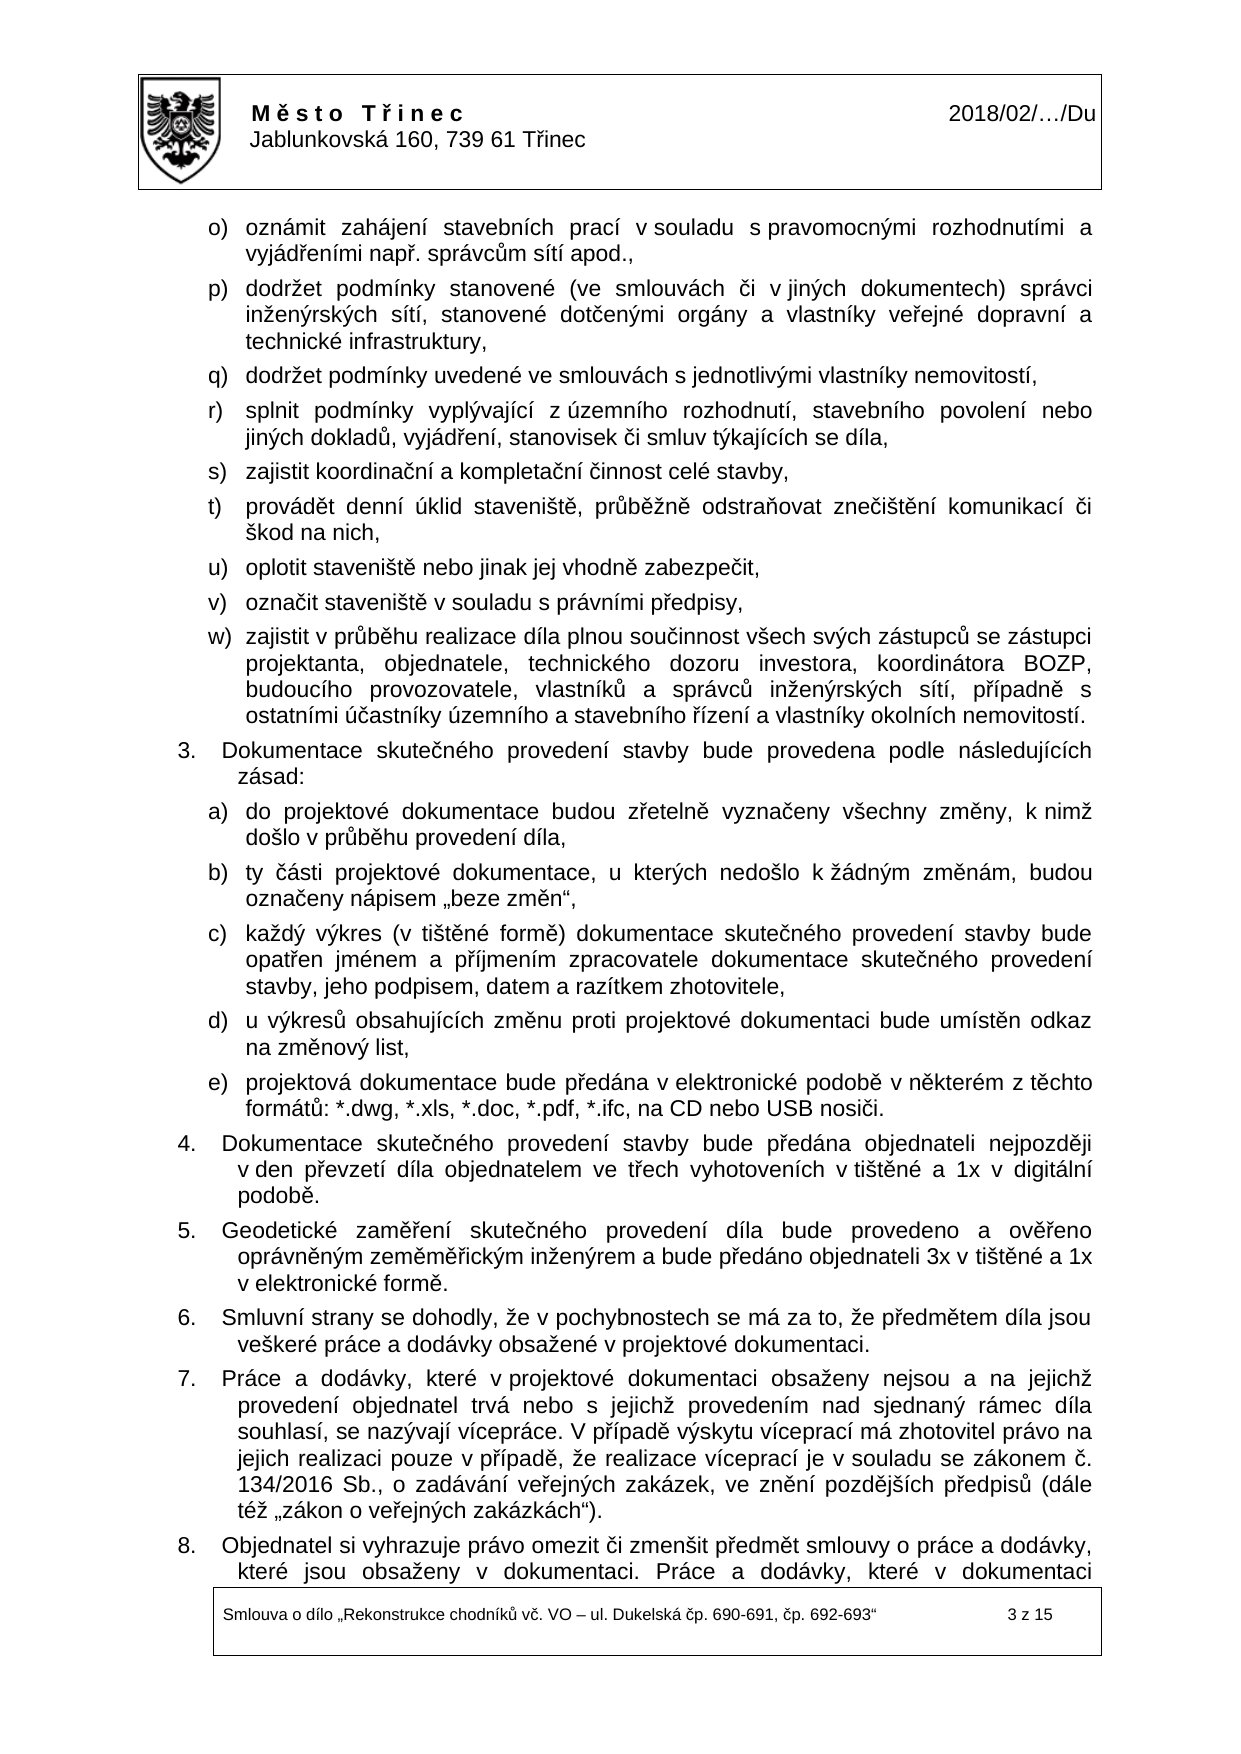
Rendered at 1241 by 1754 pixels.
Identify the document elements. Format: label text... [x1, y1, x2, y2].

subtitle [177, 1532, 1093, 1584]
list projektová dokumentace bude předána v elektronické podobě v některém z těchto formátů: *.dwg, *.xls, *.doc, *.pdf, *.ifc, na CD nebo USB nosiči. [208, 1068, 1093, 1121]
list každý výkres (v tištěné formě) dokumentace skutečného provedení stavby bude opatřen jménem a příjmením zpracovatele dokumentace skutečného provedení stavby, jeho podpisem, datem a razítkem zhotovitele, [208, 920, 1093, 999]
list ty části projektové dokumentace, u kterých nedošlo k žádným změnám, budou označeny nápisem „beze změn“, [208, 859, 1093, 912]
list provádět denní úklid staveniště, průběžně odstraňovat znečištění komunikací či škod na nich, [208, 493, 1093, 546]
subtitle 6. Smluvní strany se dohodly, že v pochybnostech se má za to, že předmětem díla jsou veškeré práce a dodávky obsažené v projektové dokumentaci. [177, 1304, 1093, 1357]
subtitle 4. Dokumentace skutečného provedení stavby bude předána objednateli nejpozději v den převzetí díla objednatelem ve třech vyhotoveních v tištěné a 1x v digitální podobě. [177, 1129, 1093, 1209]
list označit staveniště v souladu s právními předpisy, [208, 588, 1093, 615]
subtitle 3. Dokumentace skutečného provedení stavby bude provedena podle následujících zásad: [177, 737, 1093, 790]
list oznámit zahájení stavebních prací v souladu s pravomocnými rozhodnutími a vyjádřeními např. správcům sítí apod., [208, 214, 1093, 267]
subtitle zajistit v průběhu realizace díla plnou součinnost všech svých zástupců se zástupci projektanta, objednatele, technického dozoru investora, koordinátora BOZP, budoucího provozovatele, vlastníků a správců inženýrských sítí, případně s ostatními účastníky územního a stavebního řízení a vlastníky okolních nemovitostí. [208, 623, 1093, 729]
list dodržet podmínky stanovené (ve smlouvách či v jiných dokumentech) správci inženýrských sítí, stanovené dotčenými orgány a vlastníky veřejné dopravní a technické infrastruktury, [208, 275, 1093, 354]
subtitle 5. Geodetické zaměření skutečného provedení díla bude provedeno a ověřeno oprávněným zeměměřickým inženýrem a bude předáno objednateli 3x v tištěné a 1x v elektronické formě. [177, 1217, 1093, 1296]
list oplotit staveniště nebo jinak jej vhodně zabezpečit, [208, 554, 1093, 580]
list do projektové dokumentace budou zřetelně vyznačeny všechny změny, k nimž došlo v průběhu provedení díla, [208, 798, 1093, 851]
list zajistit koordinační a kompletační činnost celé stavby, [208, 458, 1093, 484]
list splnit podmínky vyplývající z územního rozhodnutí, stavebního povolení nebo jiných dokladů, vyjádření, stanovisek či smluv týkajících se díla, [208, 397, 1093, 450]
subtitle 7. Práce a dodávky, které v projektové dokumentaci obsaženy nejsou a na jejichž provedení objednatel trvá nebo s jejichž provedením nad sjednaný rámec díla souhlasí, se nazývají vícepráce. V případě výskytu víceprací má zhotovitel právo na jejich realizaci pouze v případě, že realizace víceprací je v souladu se zákonem č. 134/2016 Sb., o zadávání veřejných zakázek, ve znění pozdějších předpisů (dále též „zákon o veřejných zakázkách“). [177, 1365, 1093, 1523]
list dodržet podmínky uvedené ve smlouvách s jednotlivými vlastníky nemovitostí, [208, 362, 1093, 389]
list u výkresů obsahujících změnu proti projektové dokumentaci bude umístěn odkaz na změnový list, [208, 1007, 1093, 1060]
